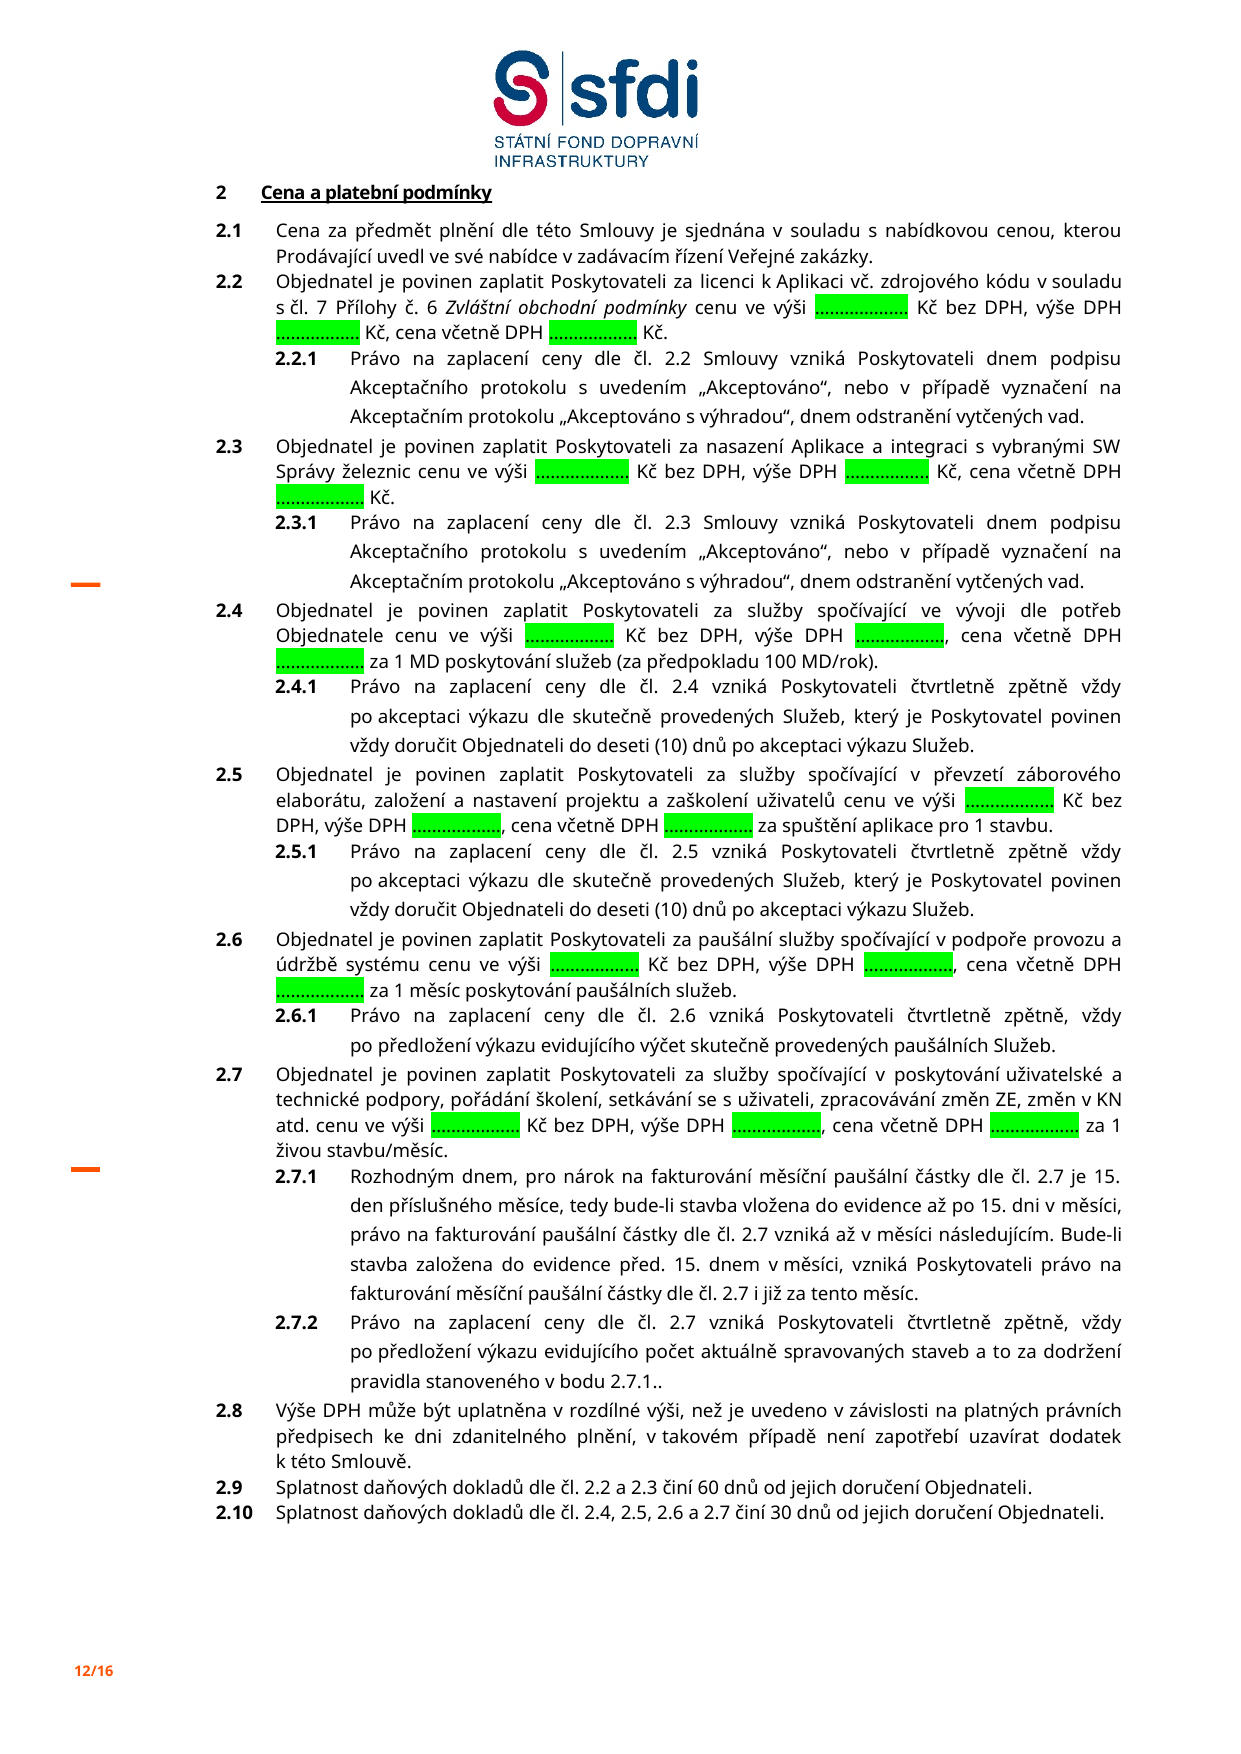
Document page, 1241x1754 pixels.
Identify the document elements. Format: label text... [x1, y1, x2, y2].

subtitle Rozhodným dnem, pro nárok na fakturování měsíční paušální částky dle čl. 2.7 je 15. den příslušného měsíce, tedy bude-li stavba vložena do evidence až po 15. dni v měsíci, právo na fakturování paušální částky dle čl. 2.7 vzniká až v měsíci následujícím. Bude-li stavba založena do evidence před. 15. dnem v měsíci, vzniká Poskytovateli právo na fakturování měsíční paušální částky dle čl. 2.7 i již za tento měsíc. [275, 1163, 1122, 1306]
subtitle Cena za předmět plnění dle této Smlouvy je sjednána v souladu s nabídkovou cenou, kterou Prodávající uvedl ve své nabídce v zadávacím řízení Veřejné zakázky. [216, 217, 1122, 268]
subtitle Objednatel je povinen zaplatit Poskytovateli za licenci k Aplikaci vč. zdrojového kódu v souladu s čl. 7 Přílohy č. 6 Zvláštní obchodní podmínky cenu ve výši ………………. Kč bez DPH, výše DPH …………….. Kč, cena včetně DPH ……………… Kč. [216, 268, 1122, 345]
subtitle Právo na zaplacení ceny dle čl. 2.5 vzniká Poskytovateli čtvrtletně zpětně vždy po akceptaci výkazu dle skutečně provedených Služeb, který je Poskytovatel povinen vždy doručit Objednateli do deseti (10) dnů po akceptaci výkazu Služeb. [275, 838, 1122, 922]
subtitle Splatnost daňových dokladů dle čl. 2.2 a 2.3 činí 60 dnů od jejich doručení Objednateli. [216, 1474, 1122, 1499]
subtitle Objednatel je povinen zaplatit Poskytovateli za služby spočívající ve vývoji dle potřeb Objednatele cenu ve výši ……………… Kč bez DPH, výše DPH ………………, cena včetně DPH ……………… za 1 MD poskytování služeb (za předpokladu 100 MD/rok). [216, 597, 1122, 674]
subtitle Splatnost daňových dokladů dle čl. 2.4, 2.5, 2.6 a 2.7 činí 30 dnů od jejich doručení Objednateli. [216, 1499, 1122, 1525]
subtitle Právo na zaplacení ceny dle čl. 2.2 Smlouvy vzniká Poskytovateli dnem podpisu Akceptačního protokolu s uvedením „Akceptováno“, nebo v případě vyznačení na Akceptačním protokolu „Akceptováno s výhradou“, dnem odstranění vytčených vad. [275, 345, 1122, 429]
subtitle Právo na zaplacení ceny dle čl. 2.3 Smlouvy vzniká Poskytovateli dnem podpisu Akceptačního protokolu s uvedením „Akceptováno“, nebo v případě vyznačení na Akceptačním protokolu „Akceptováno s výhradou“, dnem odstranění vytčených vad. [275, 509, 1122, 593]
subtitle Objednatel je povinen zaplatit Poskytovateli za nasazení Aplikace a integraci s vybranými SW Správy železnic cenu ve výši ………………. Kč bez DPH, výše DPH …………….. Kč, cena včetně DPH ……………… Kč. [216, 433, 1122, 509]
subtitle Objednatel je povinen zaplatit Poskytovateli za služby spočívající v poskytování uživatelské a technické podpory, pořádání školení, setkávání se s uživateli, zpracovávání změn ZE, změn v KN atd. cenu ve výši ……………… Kč bez DPH, výše DPH ………………, cena včetně DPH ……………… za 1 živou stavbu/měsíc. [216, 1061, 1122, 1163]
subtitle Objednatel je povinen zaplatit Poskytovateli za paušální služby spočívající v podpoře provozu a údržbě systému cenu ve výši ……………… Kč bez DPH, výše DPH ………………, cena včetně DPH ……………… za 1 měsíc poskytování paušálních služeb. [216, 926, 1122, 1003]
subtitle Objednatel je povinen zaplatit Poskytovateli za služby spočívající v převzetí záborového elaborátu, založení a nastavení projektu a zaškolení uživatelů cenu ve výši ……………… Kč bez DPH, výše DPH ………………, cena včetně DPH ……………… za spuštění aplikace pro 1 stavbu. [216, 762, 1122, 838]
subtitle Výše DPH může být uplatněna v rozdílné výši, než je uvedeno v závislosti na platných právních předpisech ke dni zdanitelného plnění, v takovém případě není zapotřebí uzavírat dodatek k této Smlouvě. [216, 1397, 1122, 1474]
subtitle Právo na zaplacení ceny dle čl. 2.7 vzniká Poskytovateli čtvrtletně zpětně, vždy po předložení výkazu evidujícího počet aktuálně spravovaných staveb a to za dodržení pravidla stanoveného v bodu 2.7.1.. [275, 1309, 1122, 1394]
subtitle Právo na zaplacení ceny dle čl. 2.6 vzniká Poskytovateli čtvrtletně zpětně, vždy po předložení výkazu evidujícího výčet skutečně provedených paušálních Služeb. [275, 1003, 1122, 1057]
picture [493, 48, 699, 167]
subtitle Cena a platební podmínky [216, 179, 1122, 205]
subtitle Právo na zaplacení ceny dle čl. 2.4 vzniká Poskytovateli čtvrtletně zpětně vždy po akceptaci výkazu dle skutečně provedených Služeb, který je Poskytovatel povinen vždy doručit Objednateli do deseti (10) dnů po akceptaci výkazu Služeb. [275, 674, 1122, 758]
